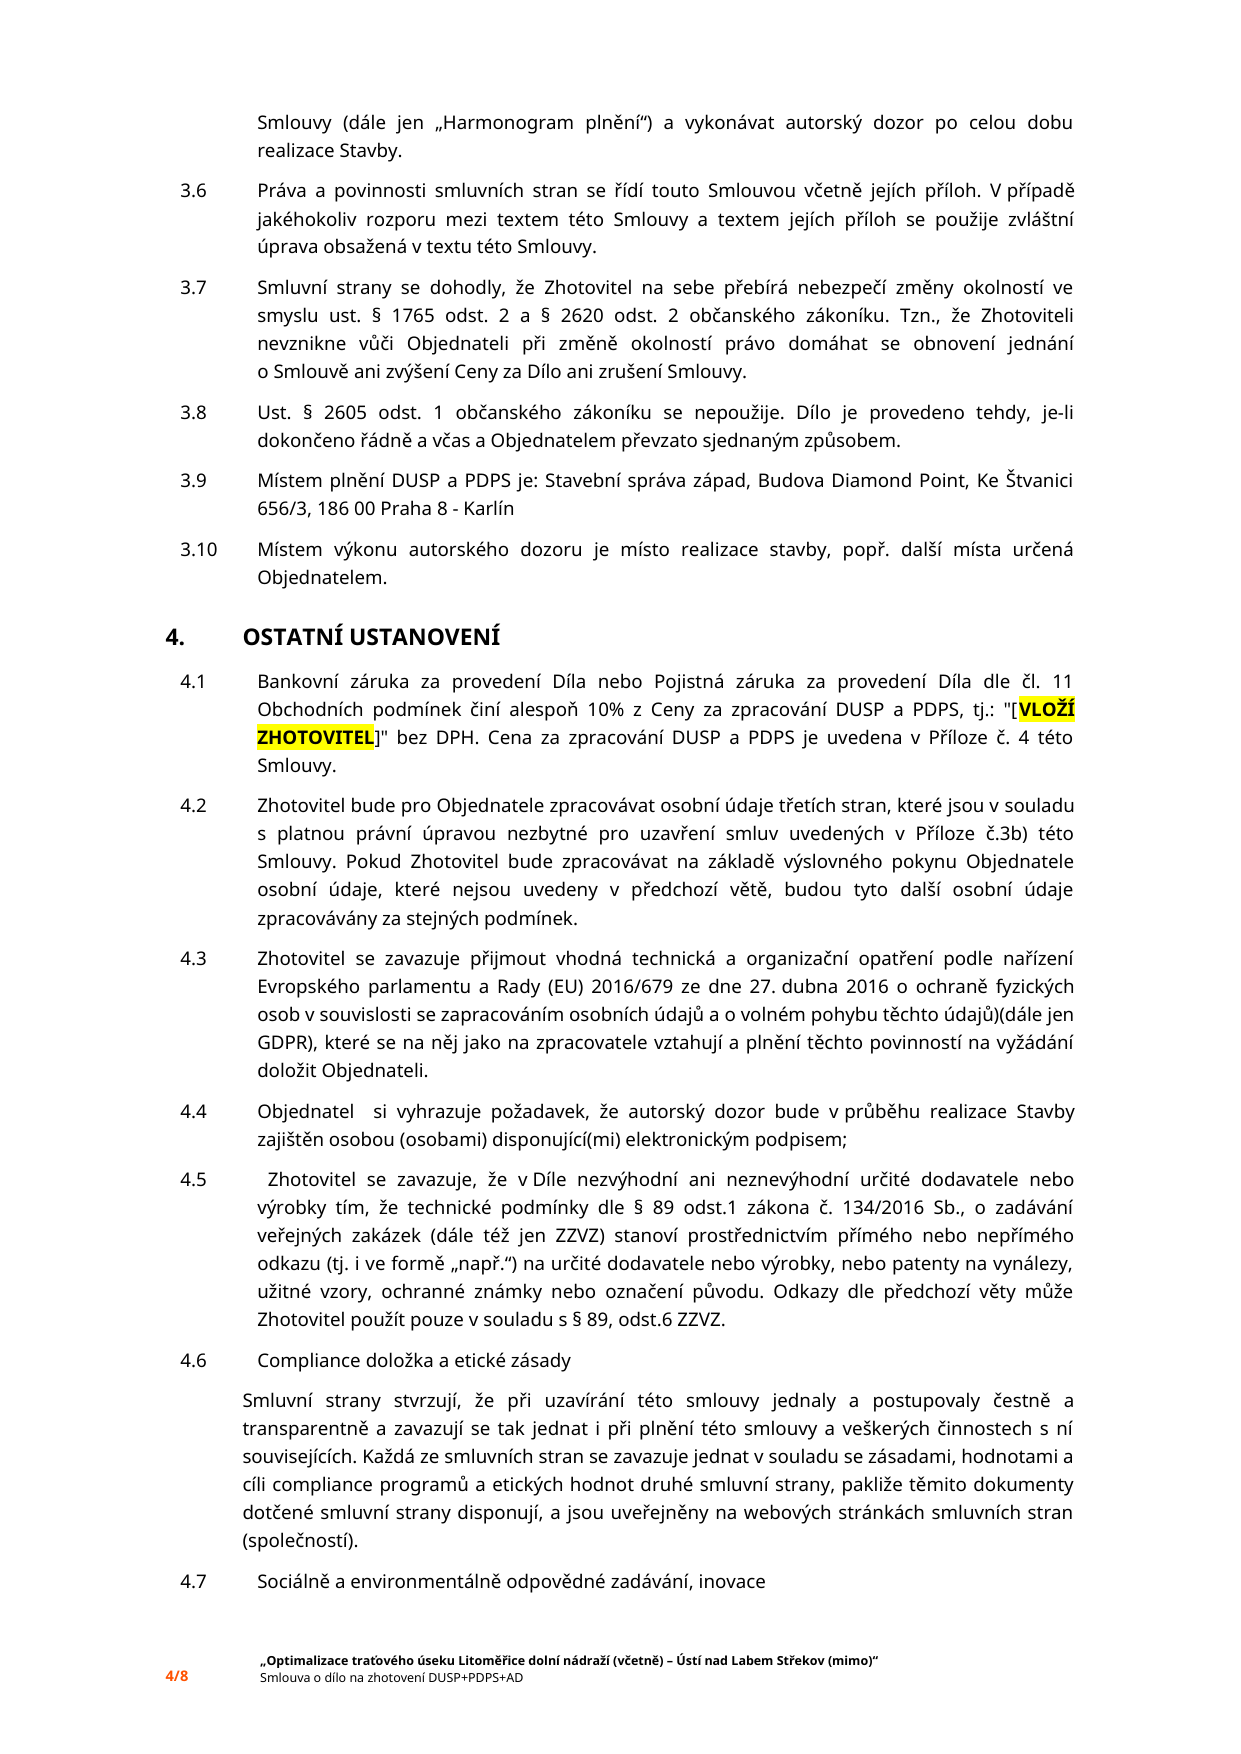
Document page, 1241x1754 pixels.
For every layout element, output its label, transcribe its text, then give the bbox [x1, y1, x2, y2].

text Práva a povinnosti smluvních stran se řídí touto Smlouvou včetně jejích příloh. V případě jakéhokoliv rozporu mezi textem této Smlouvy a textem jejích příloh se použije zvláštní úprava obsažená v textu této Smlouvy. [180, 178, 1075, 259]
text Smluvní strany se dohodly, že Zhotovitel na sebe přebírá nebezpečí změny okolností ve smyslu ust. § 1765 odst. 2 a § 2620 odst. 2 občanského zákoníku. Tzn., že Zhotoviteli nevznikne vůči Objednateli při změně okolností právo domáhat se obnovení jednání o Smlouvě ani zvýšení Ceny za Dílo ani zrušení Smlouvy. [180, 274, 1075, 384]
list Sociálně a environmentálně odpovědné zadávání, inovace [180, 1568, 1075, 1594]
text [180, 109, 1075, 163]
list Smluvní strany stvrzují, že při uzavírání této smlouvy jednaly a postupovaly čestně a transparentně a zavazují se tak jednat i při plnění této smlouvy a veškerých činnostech s ní souvisejících. Každá ze smluvních stran se zavazuje jednat v souladu se zásadami, hodnotami a cíli compliance programů a etických hodnot druhé smluvní strany, pakliže těmito dokumenty dotčené smluvní strany disponují, a jsou uveřejněny na webových stránkách smluvních stran (společností). [242, 1388, 1075, 1553]
text Bankovní záruka za provedení Díla nebo Pojistná záruka za provedení Díla dle čl. 11 Obchodních podmínek činí alespoň 10% z Ceny za zpracování DUSP a PDPS, tj.: "[VLOŽÍ ZHOTOVITEL]" bez DPH. Cena za zpracování DUSP a PDPS je uvedena v Příloze č. 4 této Smlouvy. [180, 668, 1075, 778]
text Zhotovitel se zavazuje, že v Díle nezvýhodní ani neznevýhodní určité dodavatele nebo výrobky tím, že technické podmínky dle § 89 odst.1 zákona č. 134/2016 Sb., o zadávání veřejných zakázek (dále též jen ZZVZ) stanoví prostřednictvím přímého nebo nepřímého odkazu (tj. i ve formě „např.“) na určité dodavatele nebo výrobky, nebo patenty na vynálezy, užitné vzory, ochranné známky nebo označení původu. Odkazy dle předchozí věty může Zhotovitel použít pouze v souladu s § 89, odst.6 ZZVZ. [180, 1166, 1075, 1332]
text Compliance doložka a etické zásady [180, 1347, 1075, 1373]
text Místem výkonu autorského dozoru je místo realizace stavby, popř. další místa určená Objednatelem. [180, 536, 1075, 589]
text Ust. § 2605 odst. 1 občanského zákoníku se nepoužije. Dílo je provedeno tehdy, je-li dokončeno řádně a včas a Objednatelem převzato sjednaným způsobem. [180, 399, 1075, 452]
text Objednatel si vyhrazuje požadavek, že autorský dozor bude v průběhu realizace Stavby zajištěn osobou (osobami) disponující(mi) elektronickým podpisem; [180, 1098, 1075, 1151]
text Zhotovitel bude pro Objednatele zpracovávat osobní údaje třetích stran, které jsou v souladu s platnou právní úpravou nezbytné pro uzavření smluv uvedených v Příloze č.3b) této Smlouvy. Pokud Zhotovitel bude zpracovávat na základě výslovného pokynu Objednatele osobní údaje, které nejsou uvedeny v předchozí větě, budou tyto další osobní údaje zpracovávány za stejných podmínek. [180, 793, 1075, 930]
text Zhotovitel se zavazuje přijmout vhodná technická a organizační opatření podle nařízení Evropského parlamentu a Rady (EU) 2016/679 ze dne 27. dubna 2016 o ochraně fyzických osob v souvislosti se zapracováním osobních údajů a o volném pohybu těchto údajů)(dále jen GDPR), které se na něj jako na zpracovatele vztahují a plnění těchto povinností na vyžádání doložit Objednateli. [180, 945, 1075, 1083]
text Místem plnění DUSP a PDPS je: Stavební správa západ, Budova Diamond Point, Ke Štvanici 656/3, 186 00 Praha 8 - Karlín [180, 467, 1075, 521]
text OSTATNÍ USTANOVENÍ [165, 621, 1075, 652]
